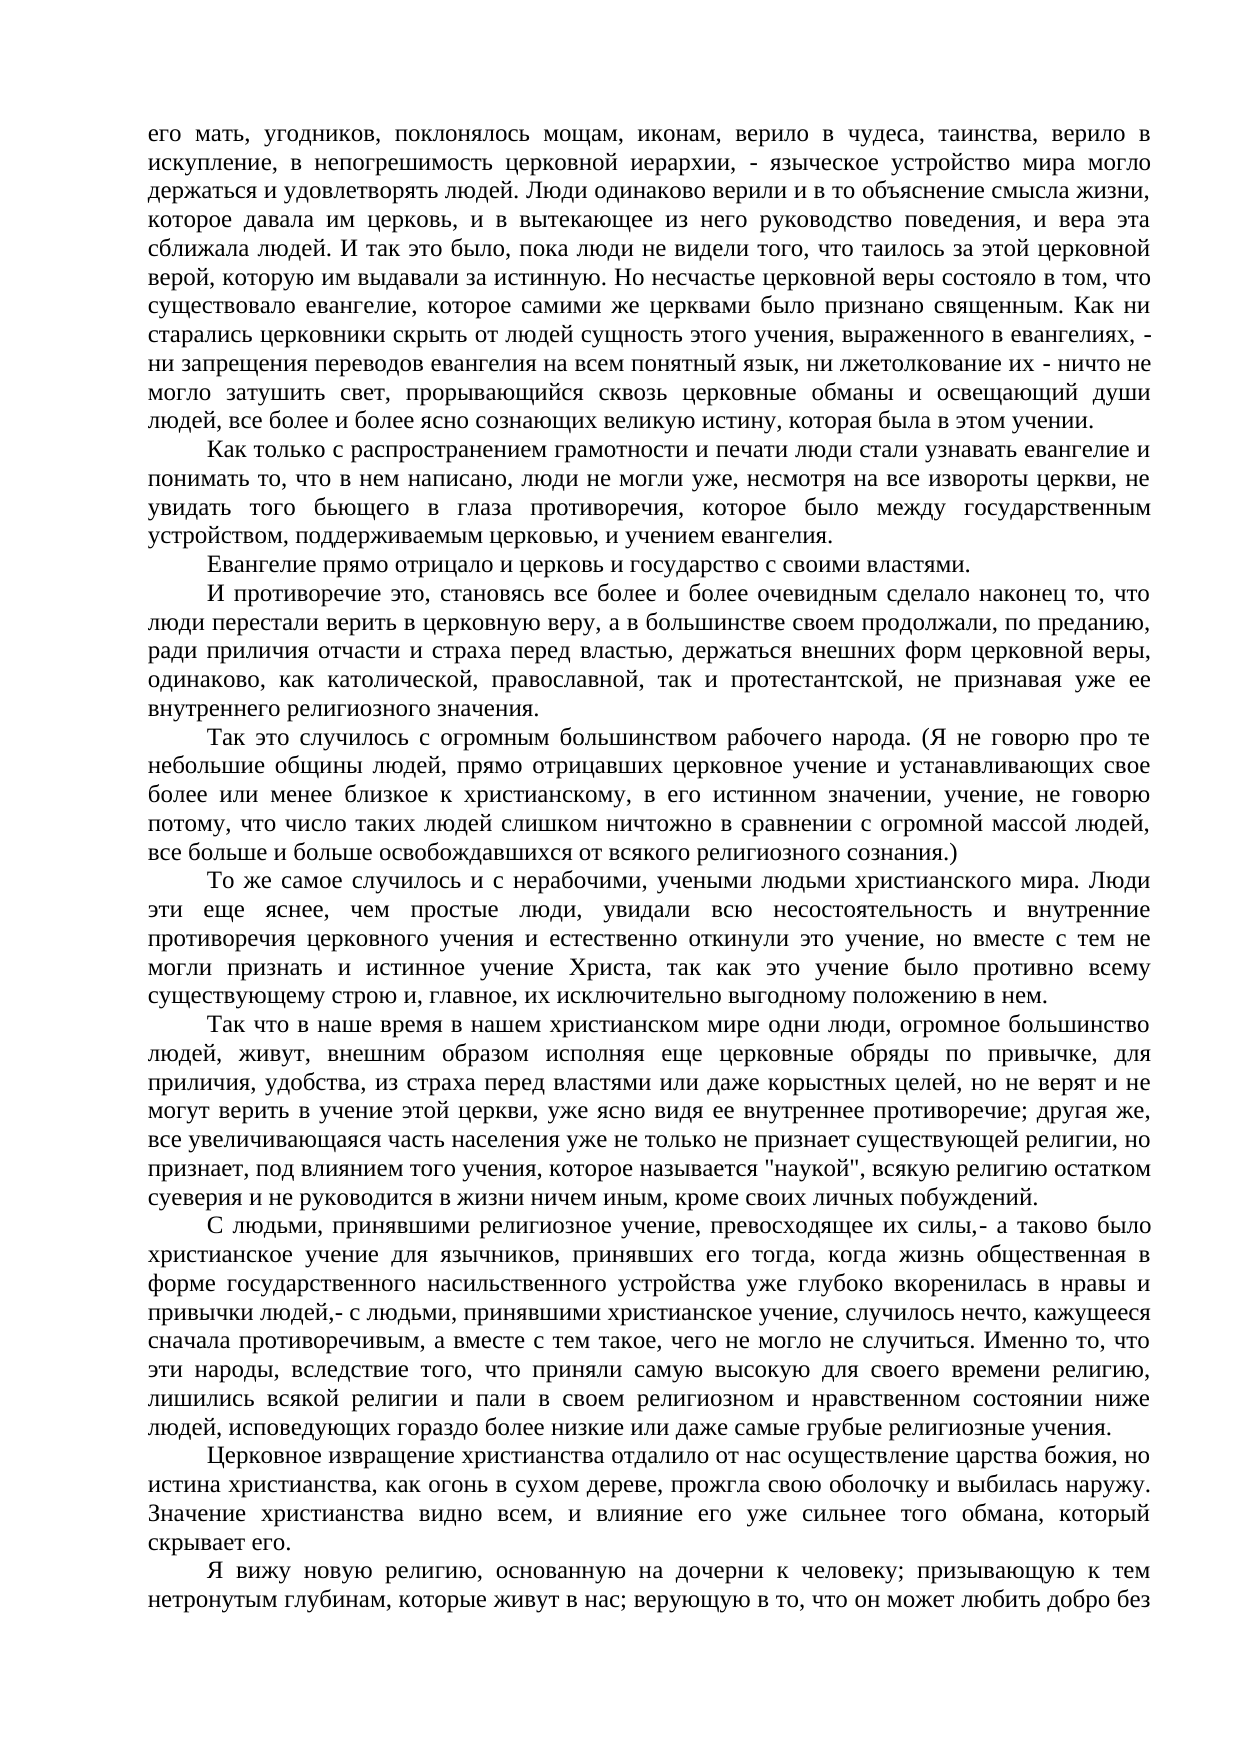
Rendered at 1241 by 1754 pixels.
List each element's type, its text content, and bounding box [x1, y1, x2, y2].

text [148, 118, 1152, 434]
text Церковное извращение христианства отдалило от нас осуществление царства божия, но истина христианства, как огонь в сухом дереве, прожгла свою оболочку и выбилась наружу. Значение христианства видно всем, и влияние его уже сильнее того обмана, который скрывает его. [148, 1441, 1152, 1556]
text И противоречие это, становясь все более и более очевидным сделало наконец то, что люди перестали верить в церковную веру, а в большинстве своем продолжали, по преданию, ради приличия отчасти и страха перед властью, держаться внешних форм церковной веры, одинаково, как католической, православной, так и протестантской, не признавая уже ее внутреннего религиозного значения. [148, 578, 1152, 722]
text Как только с распространением грамотности и печати люди стали узнавать евангелие и понимать то, что в нем написано, люди не могли уже, несмотря на все извороты церкви, не увидать того бьющего в глаза противоречия, которое было между государственным устройством, поддерживаемым церковью, и учением евангелия. [148, 434, 1152, 549]
text То же самое случилось и с нерабочими, учеными людьми христианского мира. Люди эти еще яснее, чем простые люди, увидали всю несостоятельность и внутренние противоречия церковного учения и естественно откинули это учение, но вместе с тем не могли признать и истинное учение Христа, так как это учение было противно всему существующему строю и, главное, их исключительно выгодному положению в нем. [148, 866, 1152, 1009]
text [148, 1556, 1152, 1613]
text С людьми, принявшими религиозное учение, превосходящее их силы,- а таково было христианское учение для язычников, принявших его тогда, когда жизнь общественная в форме государственного насильственного устройства уже глубоко вкоренилась в нравы и привычки людей,- с людьми, принявшими христианское учение, случилось нечто, кажущееся сначала противоречивым, а вместе с тем такое, чего не могло не случиться. Именно то, что эти народы, вследствие того, что приняли самую высокую для своего времени религию, лишились всякой религии и пали в своем религиозном и нравственном состоянии ниже людей, исповедующих гораздо более низкие или даже самые грубые религиозные учения. [148, 1211, 1152, 1441]
text Евангелие прямо отрицало и церковь и государство с своими властями. [148, 549, 1152, 578]
text Так что в наше время в нашем христианском мире одни люди, огромное большинство людей, живут, внешним образом исполняя еще церковные обряды по привычке, для приличия, удобства, из страха перед властями или даже корыстных целей, но не верят и не могут верить в учение этой церкви, уже ясно видя ее внутреннее противоречие; другая же, все увеличивающаяся часть населения уже не только не признает существующей религии, но признает, под влиянием того учения, которое называется "наукой", всякую религию остатком суеверия и не руководится в жизни ничем иным, кроме своих личных побуждений. [148, 1009, 1152, 1211]
text Так это случилось с огромным большинством рабочего народа. (Я не говорю про те небольшие общины людей, прямо отрицавших церковное учение и устанавливающих свое более или менее близкое к христианскому, в его истинном значении, учение, не говорю потому, что число таких людей слишком ничтожно в сравнении с огромной массой людей, все больше и больше освобождавшихся от всякого религиозного сознания.) [148, 722, 1152, 866]
